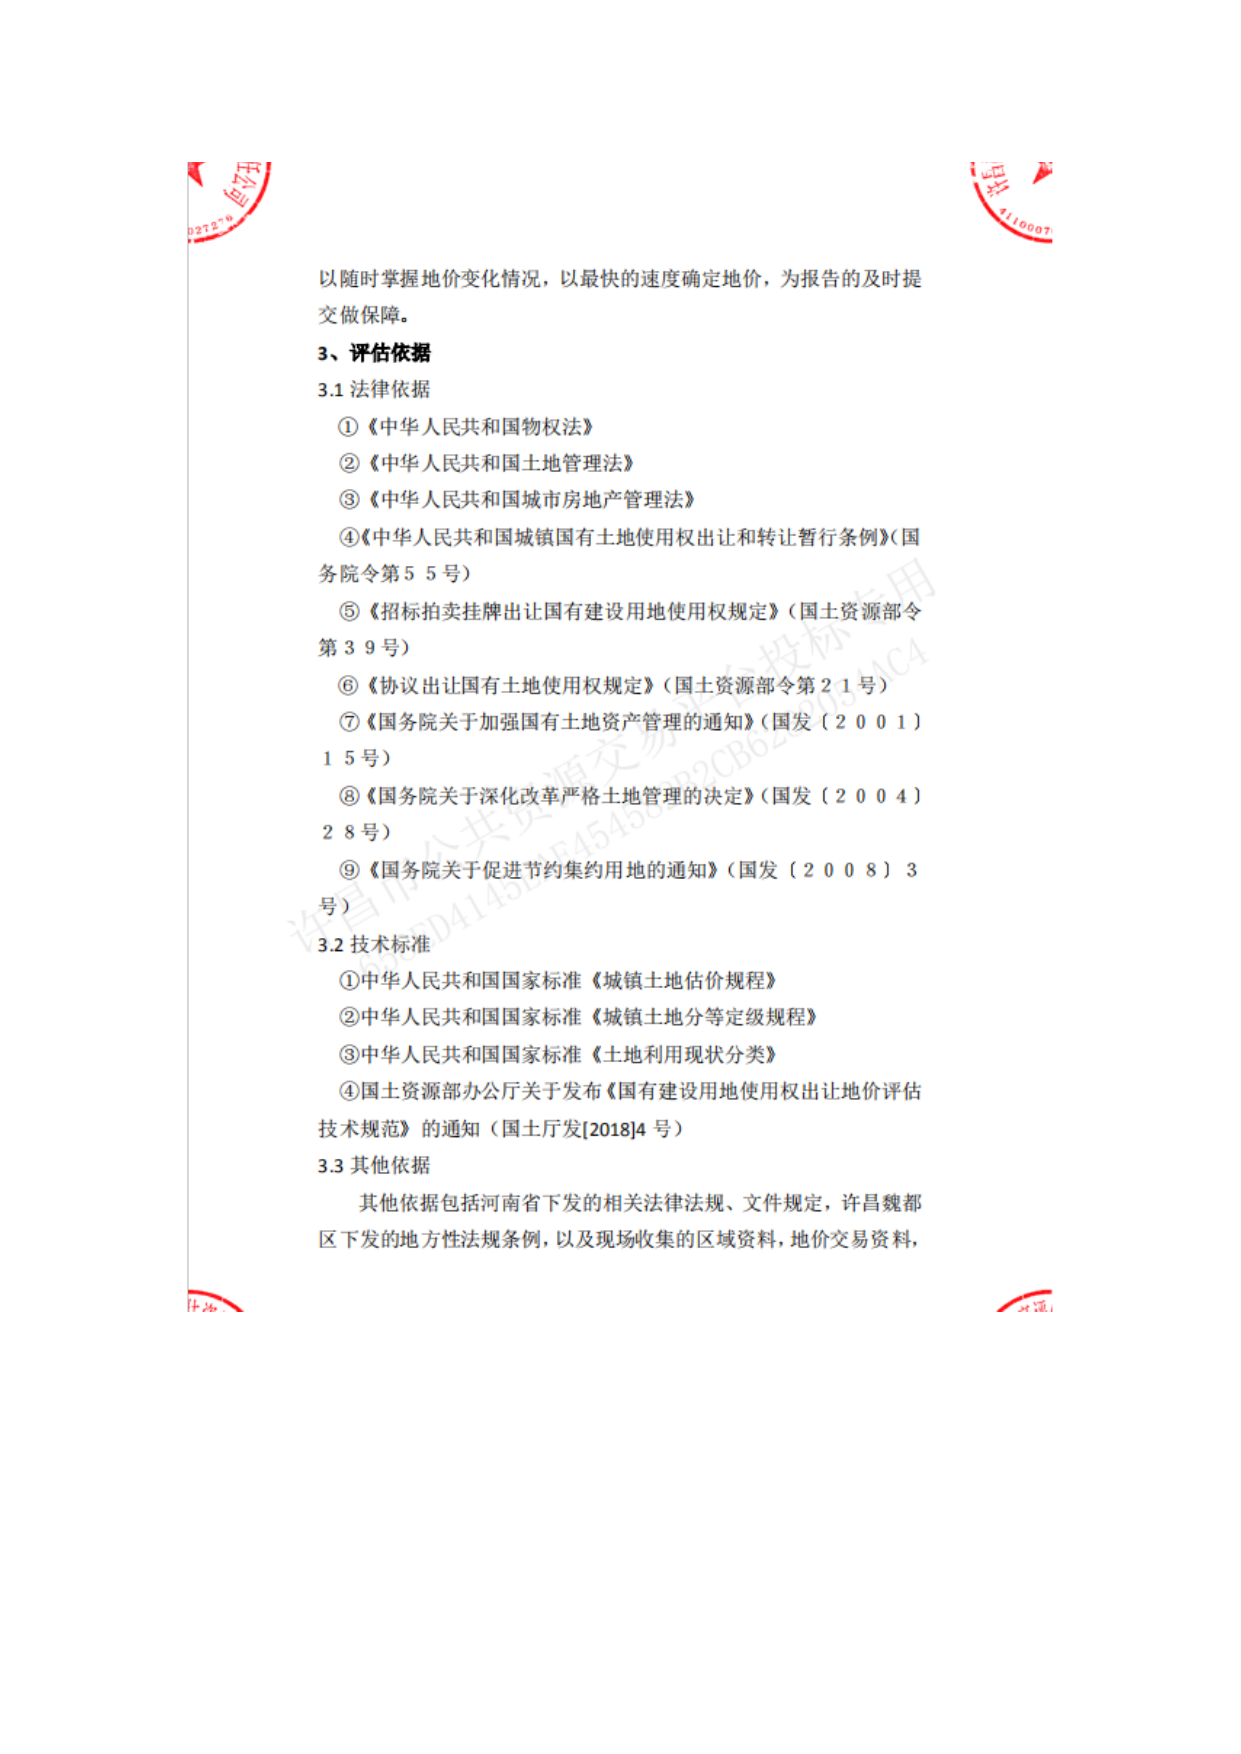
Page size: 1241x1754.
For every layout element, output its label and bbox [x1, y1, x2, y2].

picture [187, 162, 1053, 1312]
